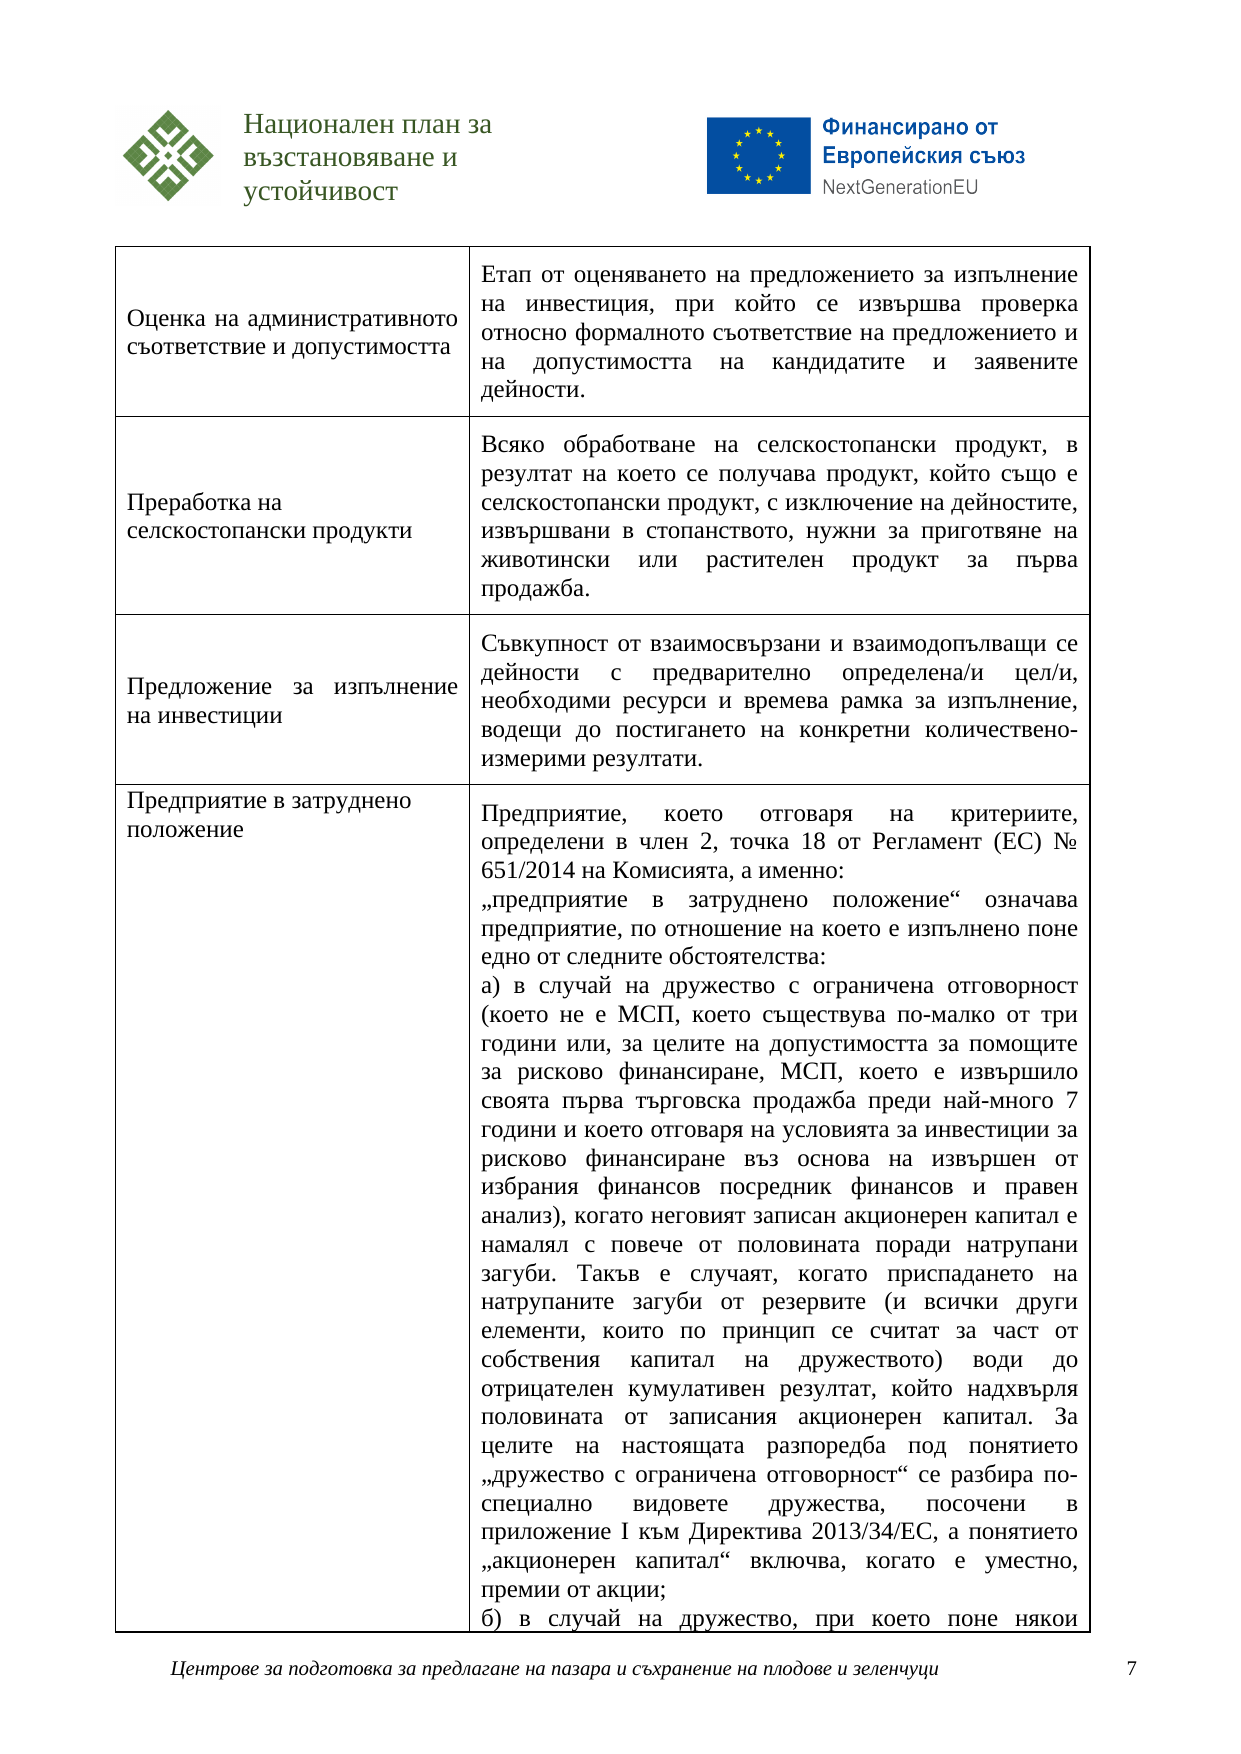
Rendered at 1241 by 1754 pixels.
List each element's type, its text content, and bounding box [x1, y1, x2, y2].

table_cell Всяко обработване на селскостопански продукт, в резултат на което се получава продукт, който също е селскостопански продукт, с изключение на дейностите, извършвани в стопанството, нужни за приготвяне на животински или растителен продукт за първа продажба. [470, 417, 1089, 614]
picture [700, 105, 1055, 204]
table_cell Предложение за изпълнение на инвестиции [116, 615, 469, 784]
table_cell Съвкупност от взаимосвързани и взаимодопълващи се дейности с предварително определена/и цел/и, необходими ресурси и времева рамка за изпълнение, водещи до постигането на конкретни количествено-измерими резултати. [470, 615, 1089, 784]
table_cell Оценка на административното съответствие и допустимостта [116, 247, 469, 416]
table_cell Преработка на селскостопански продукти [116, 417, 469, 614]
picture [114, 105, 222, 206]
table_cell Етап от оценяването на предложението за изпълнение на инвестиция, при който се извършва проверка относно формалното съответствие на предложението и на допустимостта на кандидатите и заявените дейности. [470, 247, 1089, 416]
table_cell Предприятие в затруднено положение [116, 785, 469, 1631]
